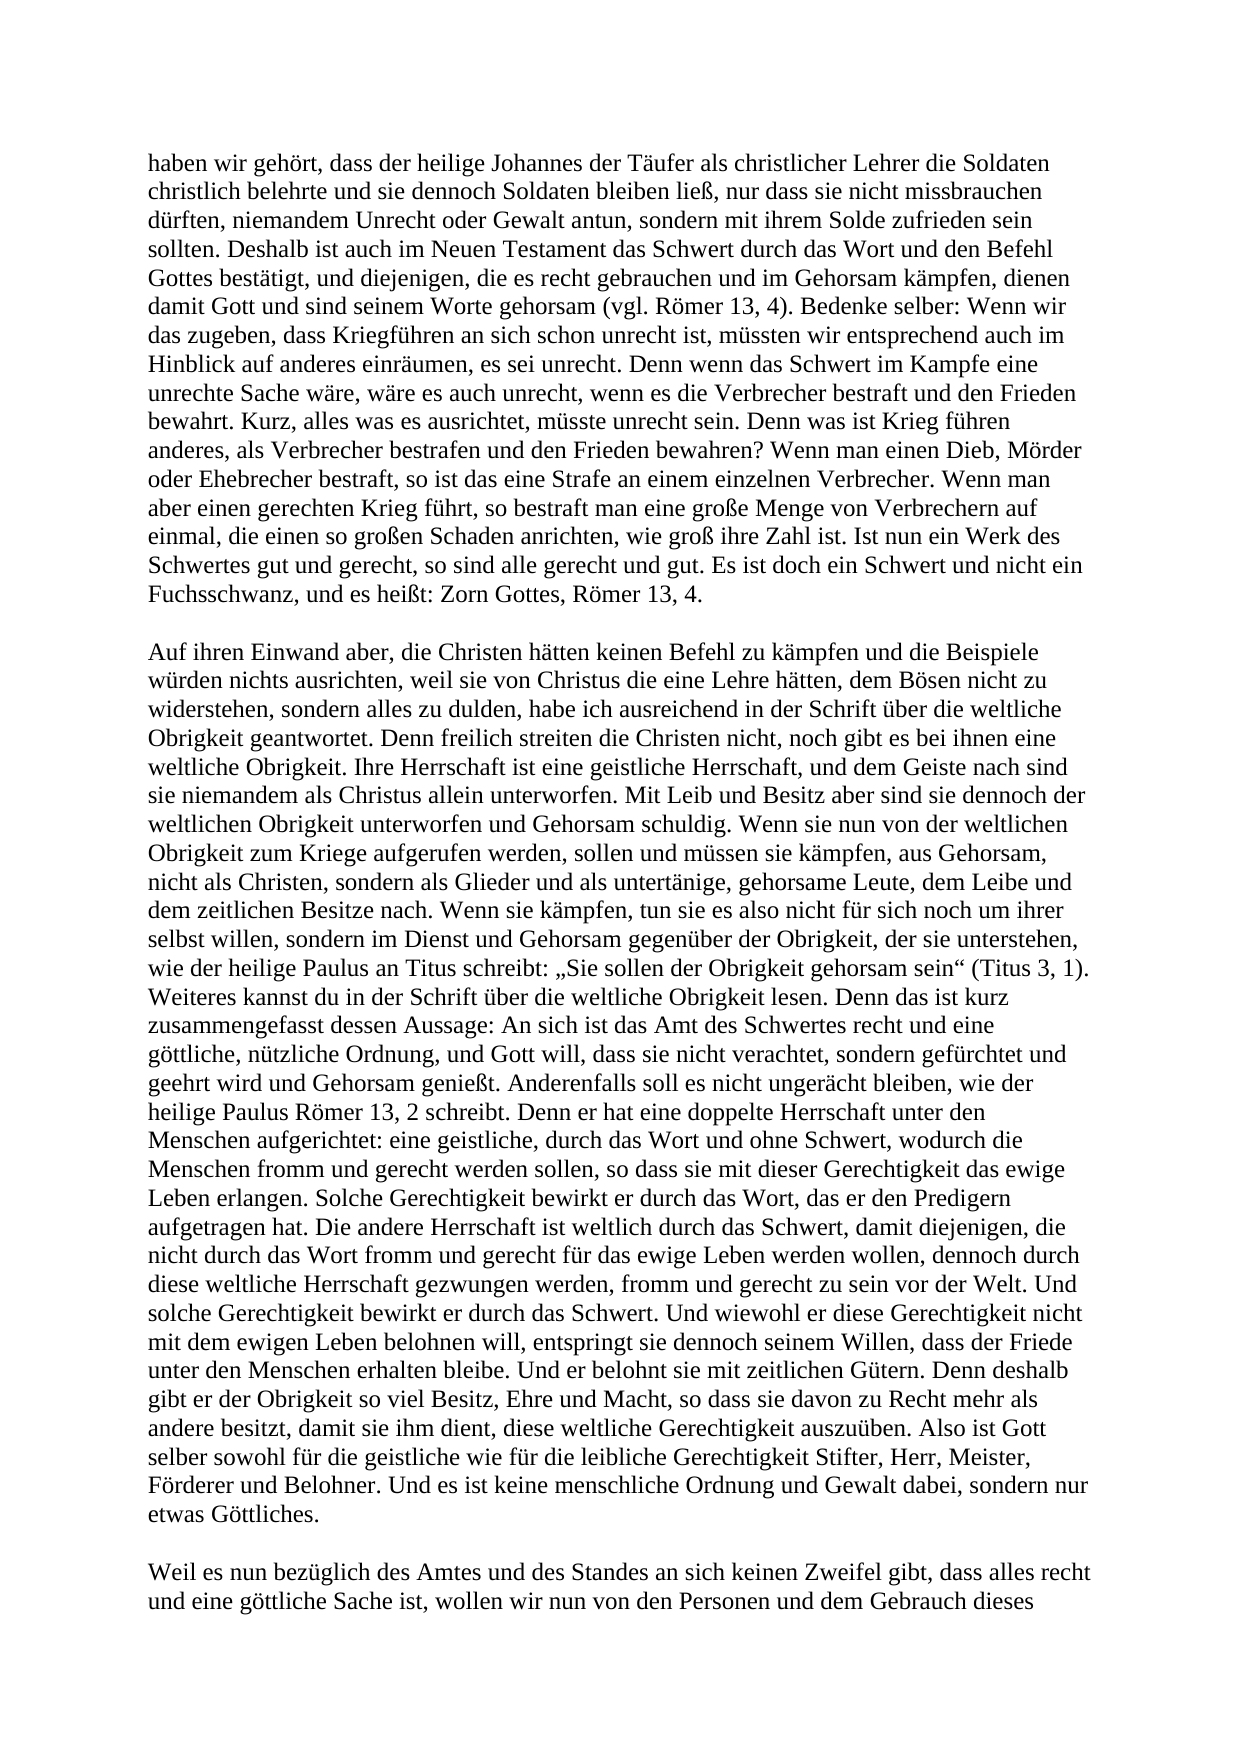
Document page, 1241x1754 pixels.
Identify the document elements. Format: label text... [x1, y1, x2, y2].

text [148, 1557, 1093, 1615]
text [148, 148, 1093, 608]
text Auf ihren Einwand aber, die Christen hätten keinen Befehl zu kämpfen und die Beispiele würden nichts ausrichten, weil sie von Christus die eine Lehre hätten, dem Bösen nicht zu widerstehen, sondern alles zu dulden, habe ich ausreichend in der Schrift über die weltliche Obrigkeit geantwortet. Denn freilich streiten die Christen nicht, noch gibt es bei ihnen eine weltliche Obrigkeit. Ihre Herrschaft ist eine geistliche Herrschaft, und dem Geiste nach sind sie niemandem als Christus allein unterworfen. Mit Leib und Besitz aber sind sie dennoch der weltlichen Obrigkeit unterworfen und Gehorsam schuldig. Wenn sie nun von der weltlichen Obrigkeit zum Kriege aufgerufen werden, sollen und müssen sie kämpfen, aus Gehorsam, nicht als Christen, sondern als Glieder und als untertänige, gehorsame Leute, dem Leibe und dem zeitlichen Besitze nach. Wenn sie kämpfen, tun sie es also nicht für sich noch um ihrer selbst willen, sondern im Dienst und Gehorsam gegenüber der Obrigkeit, der sie unterstehen, wie der heilige Paulus an Titus schreibt: „Sie sollen der Obrigkeit gehorsam sein“ (Titus 3, 1). Weiteres kannst du in der Schrift über die weltliche Obrigkeit lesen. Denn das ist kurz zusammengefasst dessen Aussage: An sich ist das Amt des Schwertes recht und eine göttliche, nützliche Ordnung, und Gott will, dass sie nicht verachtet, sondern gefürchtet und geehrt wird und Gehorsam genießt. Anderenfalls soll es nicht ungerächt bleiben, wie der heilige Paulus Römer 13, 2 schreibt. Denn er hat eine doppelte Herrschaft unter den Menschen aufgerichtet: eine geistliche, durch das Wort und ohne Schwert, wodurch die Menschen fromm und gerecht werden sollen, so dass sie mit dieser Gerechtigkeit das ewige Leben erlangen. Solche Gerechtigkeit bewirkt er durch das Wort, das er den Predigern aufgetragen hat. Die andere Herrschaft ist weltlich durch das Schwert, damit diejenigen, die nicht durch das Wort fromm und gerecht für das ewige Leben werden wollen, dennoch durch diese weltliche Herrschaft gezwungen werden, fromm und gerecht zu sein vor der Welt. Und solche Gerechtigkeit bewirkt er durch das Schwert. Und wiewohl er diese Gerechtigkeit nicht mit dem ewigen Leben belohnen will, entspringt sie dennoch seinem Willen, dass der Friede unter den Menschen erhalten bleibe. Und er belohnt sie mit zeitlichen Gütern. Denn deshalb gibt er der Obrigkeit so viel Besitz, Ehre und Macht, so dass sie davon zu Recht mehr als andere besitzt, damit sie ihm dient, diese weltliche Gerechtigkeit auszuüben. Also ist Gott selber sowohl für die geistliche wie für die leibliche Gerechtigkeit Stifter, Herr, Meister, Förderer und Belohner. Und es ist keine menschliche Ordnung und Gewalt dabei, sondern nur etwas Göttliches. [148, 637, 1093, 1528]
